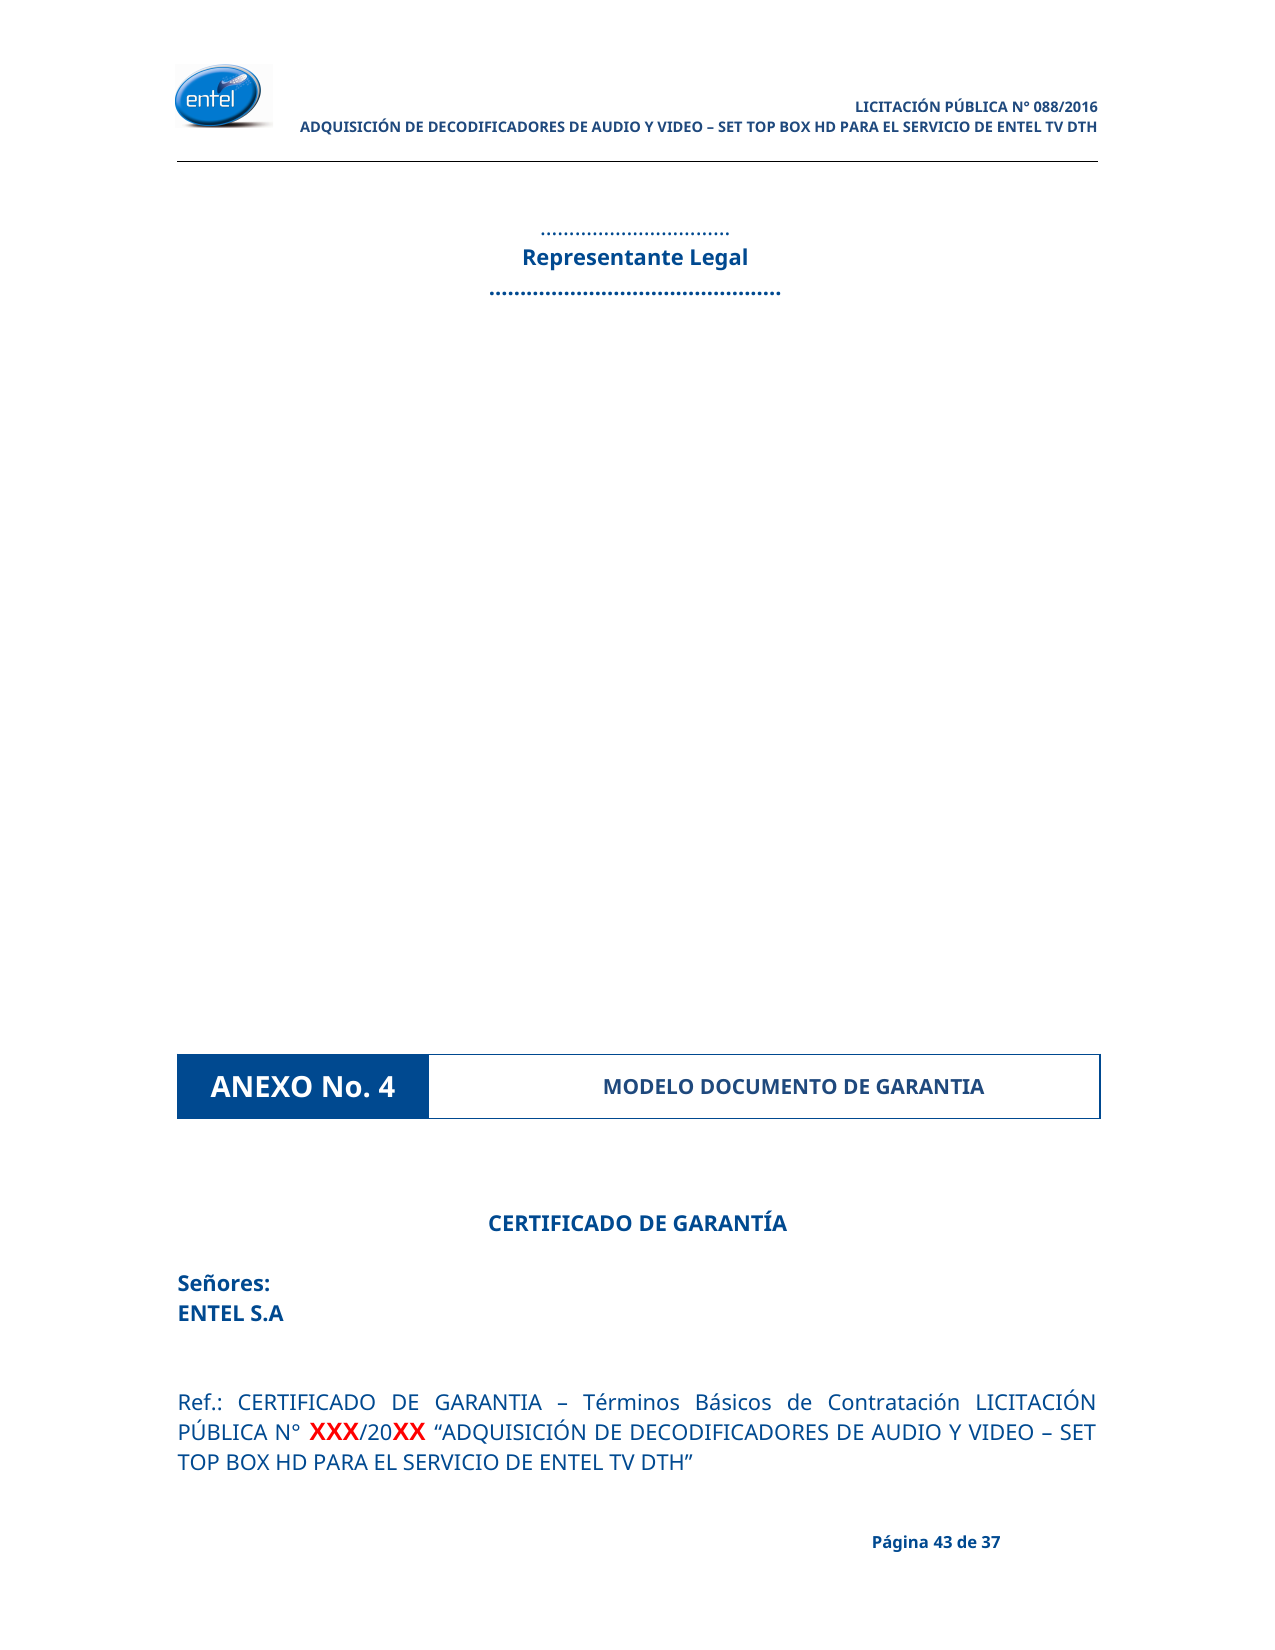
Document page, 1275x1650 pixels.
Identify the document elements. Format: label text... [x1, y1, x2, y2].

text ENTEL S.A [177, 1297, 1098, 1327]
table_header ANEXO No. 4 [178, 1055, 428, 1118]
text …………………………… [177, 212, 1093, 242]
table_header MODELO DOCUMENTO DE GARANTIA [429, 1055, 1099, 1118]
text CERTIFICADO DE GARANTÍA [177, 1208, 1098, 1238]
text Ref.: CERTIFICADO DE GARANTIA – Términos Básicos de Contratación LICITACIÓN PÚBLICA N° XXX/20XX “ADQUISICIÓN DE DECODIFICADORES DE AUDIO Y VIDEO – SET TOP BOX HD PARA EL SERVICIO DE ENTEL TV DTH” [177, 1387, 1098, 1476]
text Representante Legal [177, 242, 1093, 271]
text ……………………………………….. [177, 271, 1093, 301]
text Señores: [177, 1268, 1098, 1297]
picture [174, 64, 274, 128]
